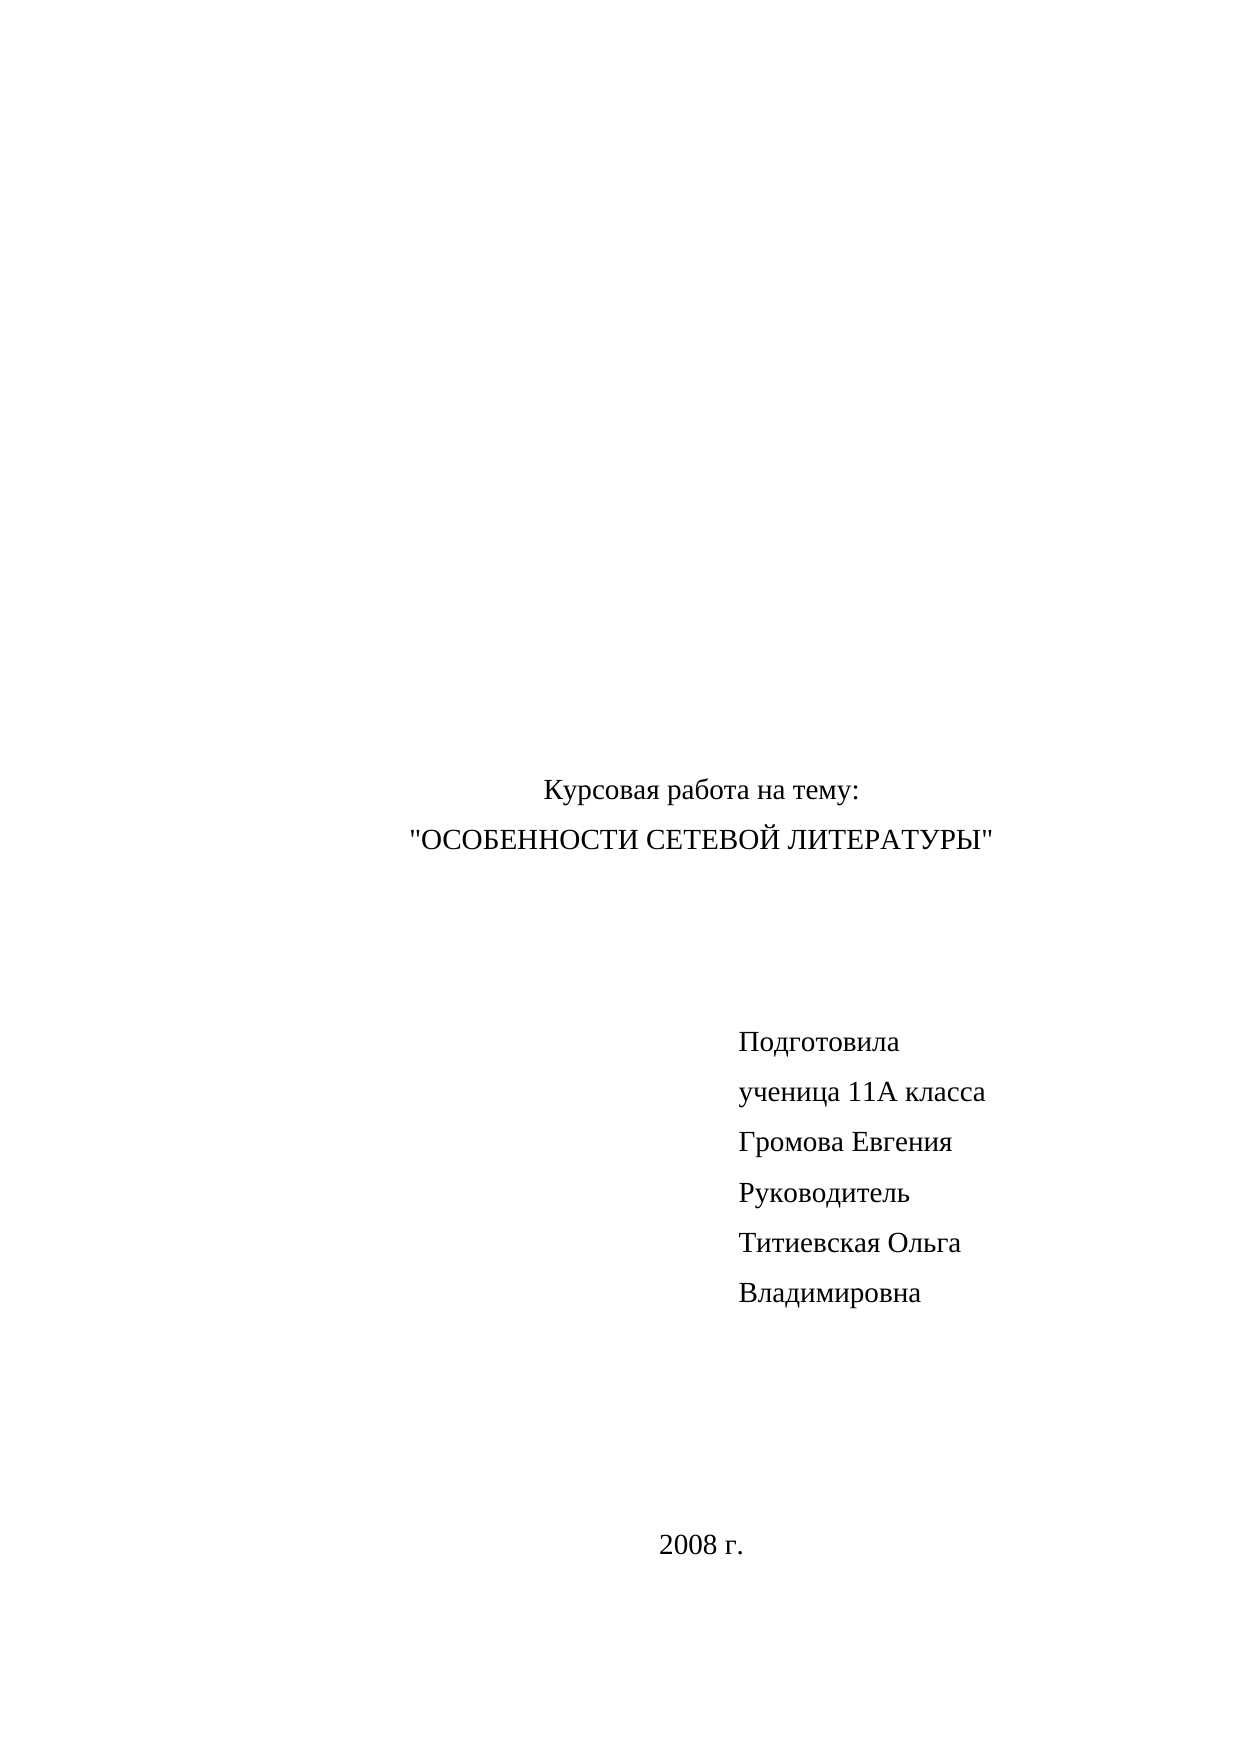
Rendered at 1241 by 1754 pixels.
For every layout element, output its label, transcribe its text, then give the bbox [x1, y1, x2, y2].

text Подготовила [738, 1024, 1152, 1057]
text ученица 11А класса [738, 1074, 1152, 1108]
text Титиевская Ольга Владимировна [738, 1225, 1152, 1309]
text Громова Евгения [738, 1124, 1152, 1158]
text "ОСОБЕННОСТИ СЕТЕВОЙ ЛИТЕРАТУРЫ" [177, 822, 1152, 856]
text Руководитель [738, 1175, 1152, 1208]
text Курсовая работа на тему: [177, 772, 1152, 806]
text 2008 г. [177, 1527, 1152, 1560]
